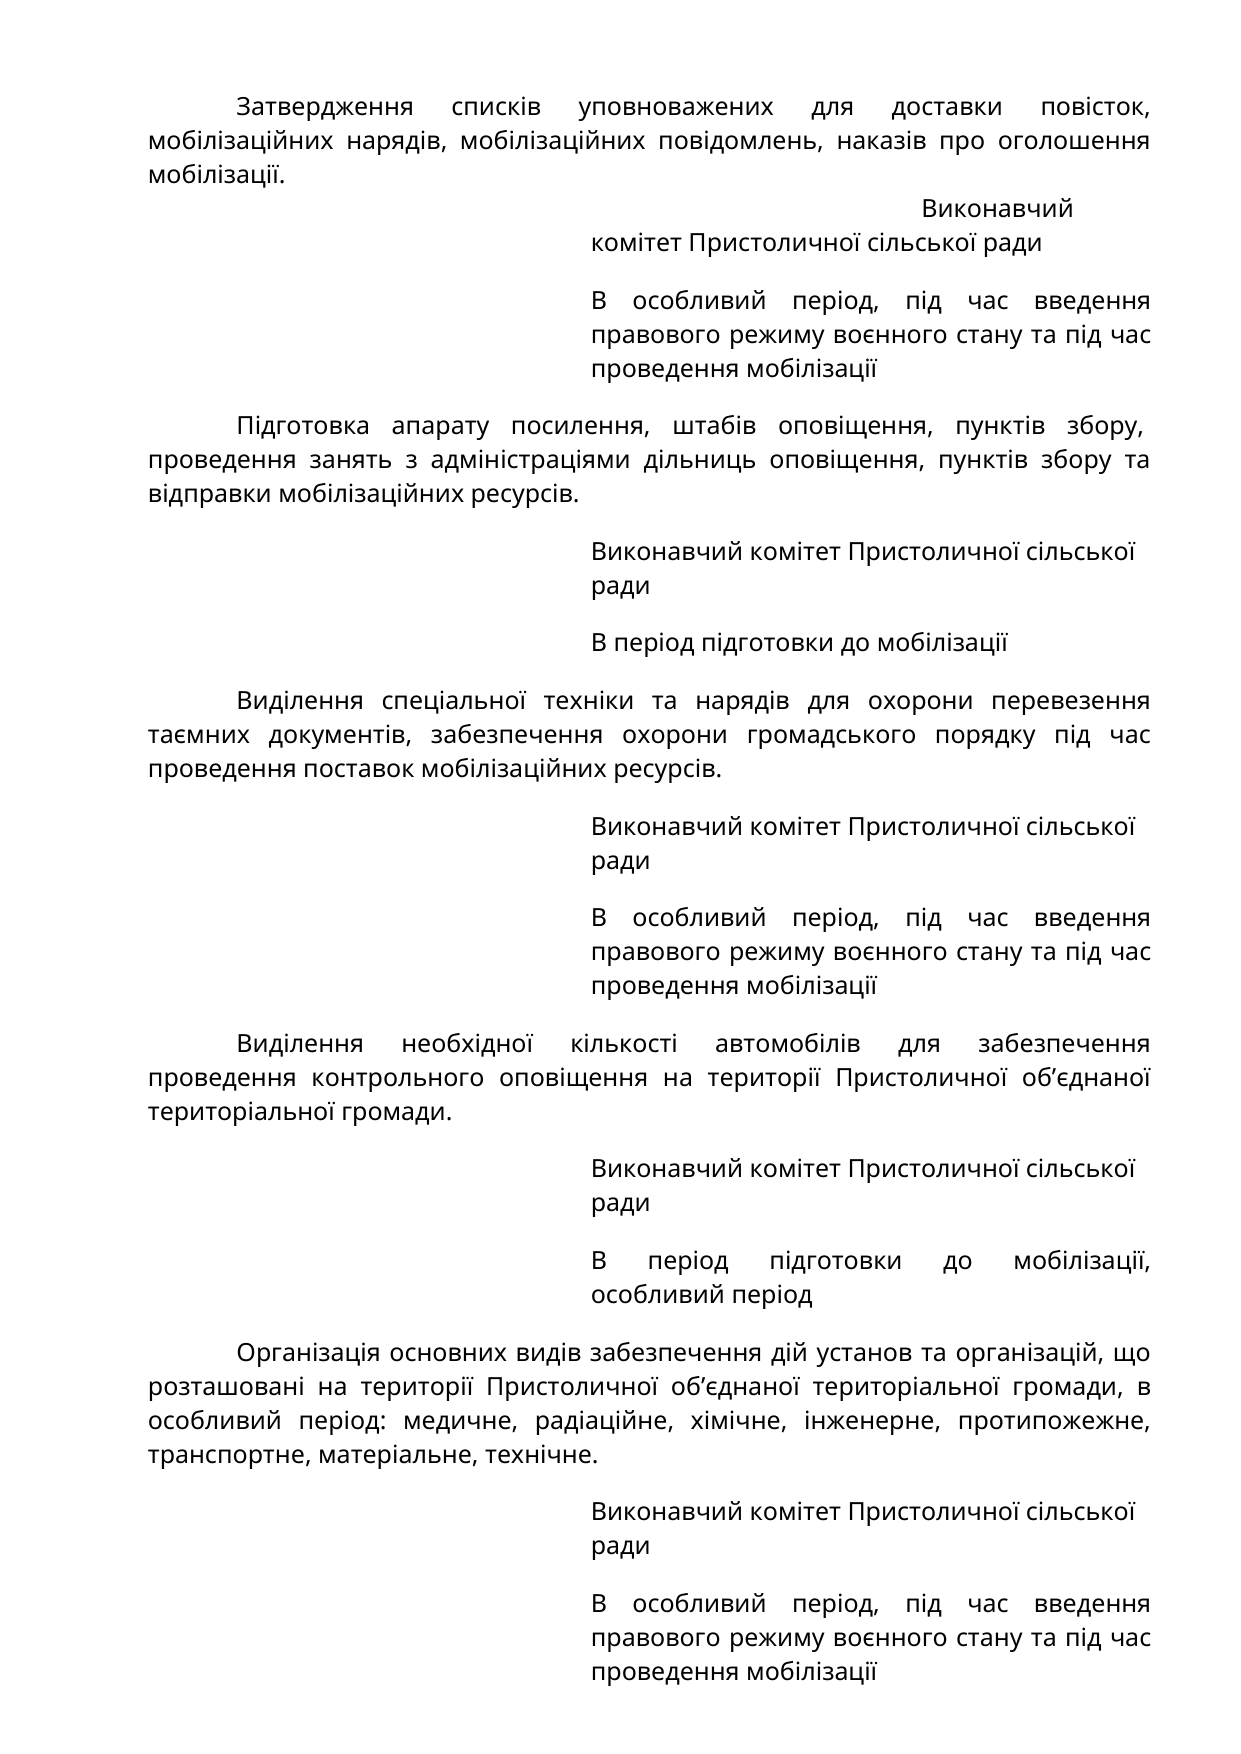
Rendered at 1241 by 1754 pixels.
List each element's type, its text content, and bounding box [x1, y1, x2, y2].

text Виконавчий комітет Пристоличної сільської ради [591, 1151, 1152, 1219]
text В період підготовки до мобілізації, особливий період [591, 1243, 1152, 1311]
text Виконавчий комітет Пристоличної сільської ради [591, 533, 1152, 602]
text Виділення спеціальної техніки та нарядів для охорони перевезення таємних документів, забезпечення охорони громадського порядку під час проведення поставок мобілізаційних ресурсів. [148, 683, 1152, 785]
text Підготовка апарату посилення, штабів оповіщення, пунктів збору, проведення занять з адміністраціями дільниць оповіщення, пунктів збору та відправки мобілізаційних ресурсів. [148, 408, 1152, 510]
text В особливий період, під час введення правового режиму воєнного стану та під час проведення мобілізації [591, 900, 1152, 1002]
text В особливий період, під час введення правового режиму воєнного стану та під час проведення мобілізації [591, 1585, 1152, 1688]
text Виділення необхідної кількості автомобілів для забезпечення проведення контрольного оповіщення на території Пристоличної об’єднаної територіальної громади. [148, 1025, 1152, 1128]
text Виконавчий комітет Пристоличної сільської ради [591, 808, 1152, 876]
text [591, 191, 1152, 259]
text Затвердження списків уповноважених для доставки повісток, мобілізаційних нарядів, мобілізаційних повідомлень, наказів про оголошення мобілізації. [148, 88, 1152, 191]
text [591, 1494, 1152, 1562]
text В особливий період, під час введення правового режиму воєнного стану та під час проведення мобілізації [591, 282, 1152, 384]
text Організація основних видів забезпечення дій установ та організацій, що розташовані на території Пристоличної об’єднаної територіальної громади, в особливий період: медичне, радіаційне, хімічне, інженерне, протипожежне, транспортне, матеріальне, технічне. [148, 1334, 1152, 1470]
text В період підготовки до мобілізації [591, 625, 1152, 659]
